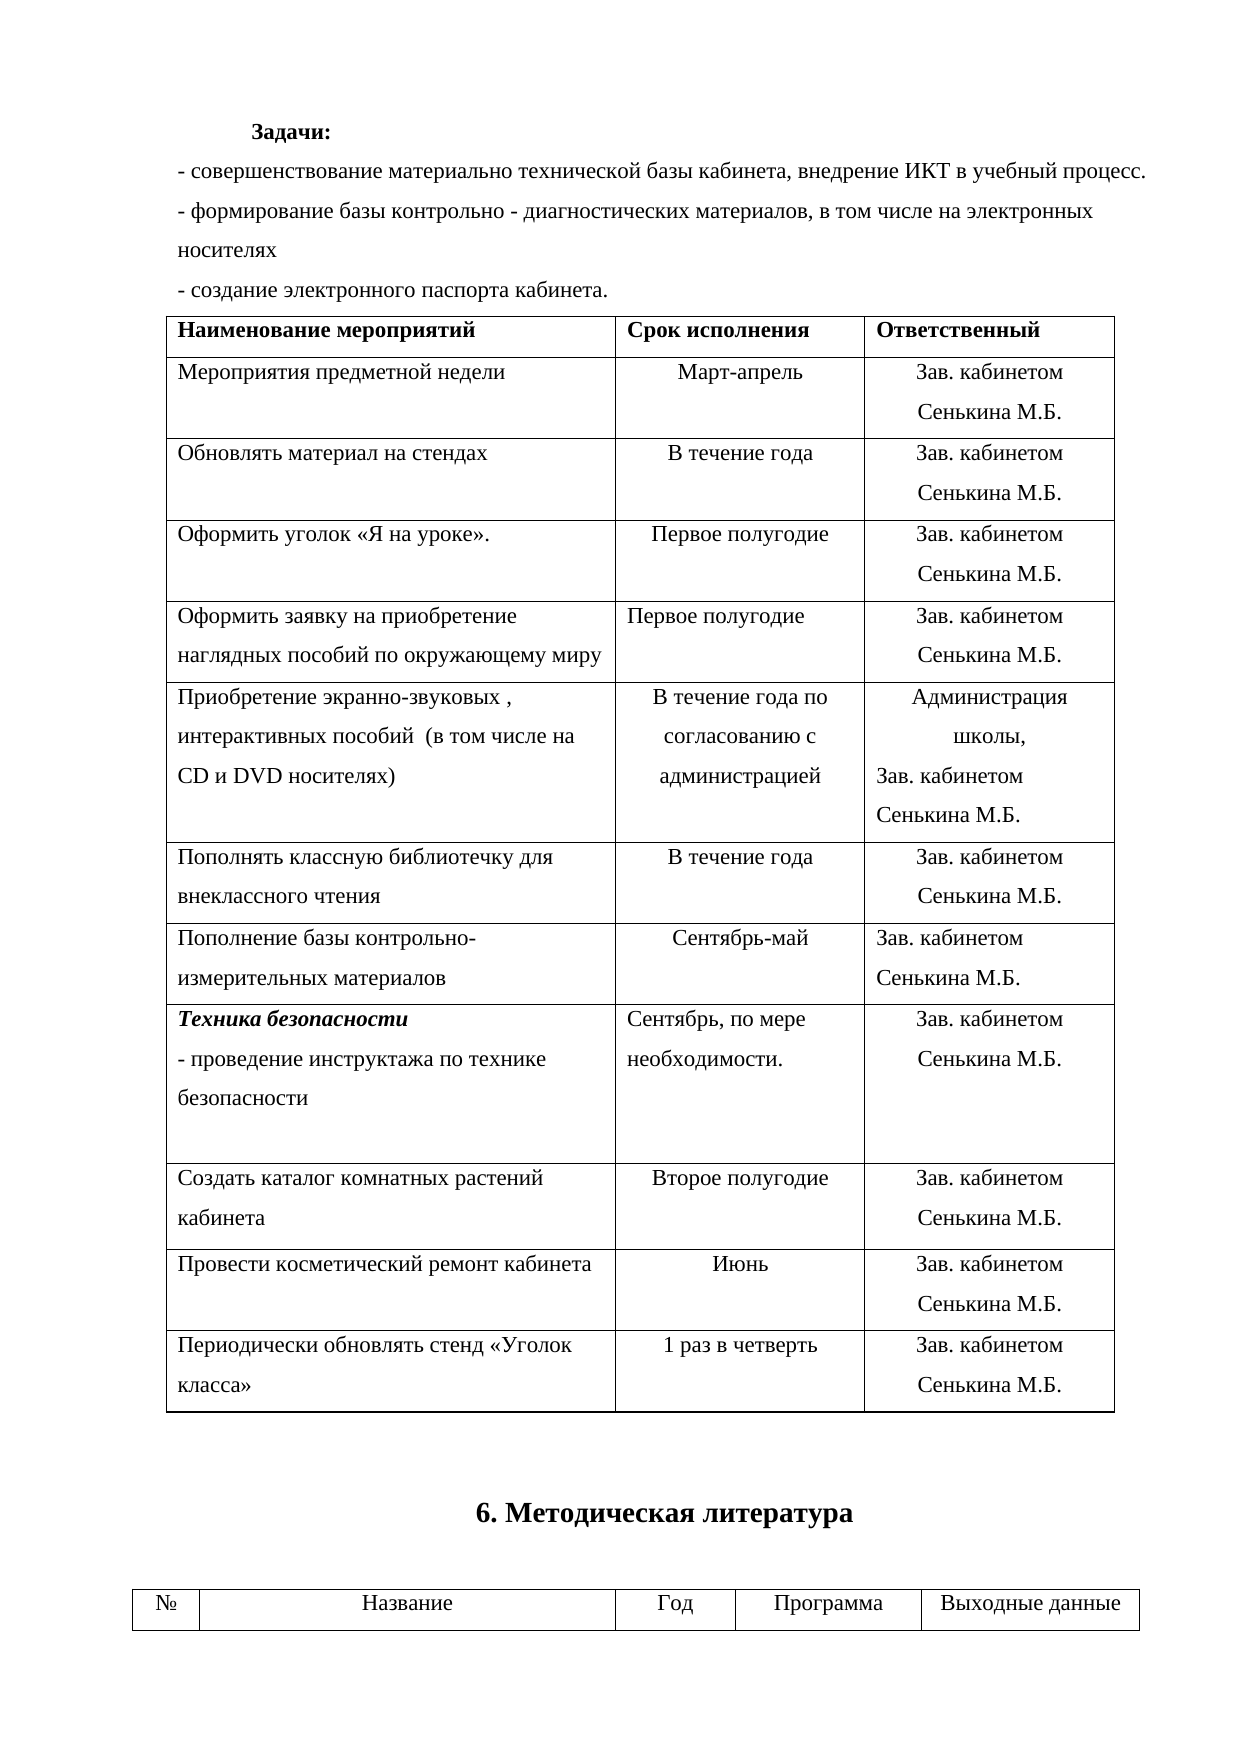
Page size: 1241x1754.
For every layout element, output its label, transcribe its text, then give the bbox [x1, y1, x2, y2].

table_cell Оформить заявку на приобретение наглядных пособий по окружающему миру [167, 602, 615, 682]
table_cell В течение года по согласованию с администрацией [616, 683, 864, 842]
table_header Наименование мероприятий [167, 317, 615, 357]
table_cell Зав. кабинетом Сенькина М.Б. [865, 1164, 1114, 1249]
table_header Выходные данные [922, 1590, 1139, 1630]
table_cell Зав. кабинетом Сенькина М.Б. [865, 358, 1114, 438]
table_header Год издания [616, 1590, 735, 1630]
table_cell В течение года [616, 843, 864, 923]
table_cell Провести косметический ремонт кабинета [167, 1250, 615, 1330]
table_cell Сентябрь, по мере необходимости. [616, 1005, 864, 1163]
table_cell Сентябрь-май [616, 924, 864, 1004]
table_cell Администрация школы, Зав. кабинетом Сенькина М.Б. [865, 683, 1114, 842]
table_cell Зав. кабинетом Сенькина М.Б. [865, 602, 1114, 682]
text Задачи: [177, 118, 1152, 144]
table_cell Создать каталог комнатных растений кабинета [167, 1164, 615, 1249]
table_header Программа [736, 1590, 921, 1630]
table_cell Периодически обновлять стенд «Уголок класса» [167, 1331, 615, 1411]
table_cell Зав. кабинетом Сенькина М.Б. [865, 1005, 1114, 1163]
table_cell Обновлять материал на стендах [167, 439, 615, 519]
table_cell Зав. кабинетом Сенькина М.Б. [865, 1250, 1114, 1330]
table_cell 1 раз в четверть [616, 1331, 864, 1411]
table_cell Пополнение базы контрольно- измерительных материалов [167, 924, 615, 1004]
text 6. Методическая литература [177, 1495, 1152, 1528]
table_cell Второе полугодие [616, 1164, 864, 1249]
table_cell Зав. кабинетом Сенькина М.Б. [865, 521, 1114, 601]
table_cell В течение года [616, 439, 864, 519]
table_cell Мероприятия предметной недели [167, 358, 615, 438]
text - формирование базы контрольно - диагностических материалов, в том числе на электронных носителях [177, 197, 1152, 263]
table_header Ответственный [865, 317, 1114, 357]
table_cell Зав. кабинетом Сенькина М.Б. [865, 1331, 1114, 1411]
table_cell Зав. кабинетом Сенькина М.Б. [865, 843, 1114, 923]
text - создание электронного паспорта кабинета. [177, 276, 1152, 302]
table_cell Зав. кабинетом Сенькина М.Б. [865, 924, 1114, 1004]
table_cell Зав. кабинетом Сенькина М.Б. [865, 439, 1114, 519]
table_cell Первое полугодие [616, 521, 864, 601]
text - совершенствование материально технической базы кабинета, внедрение ИКТ в учебный процесс. [177, 158, 1152, 184]
table_cell Первое полугодие [616, 602, 864, 682]
table_header Название [200, 1590, 615, 1630]
table_header № п\п [133, 1590, 199, 1630]
table_cell Март-апрель [616, 358, 864, 438]
table_cell Оформить уголок «Я на уроке». [167, 521, 615, 601]
table_header Срок исполнения [616, 317, 864, 357]
table_cell Июнь [616, 1250, 864, 1330]
table_cell Техника безопасности - проведение инструктажа по технике безопасности [167, 1005, 615, 1163]
table_cell Пополнять классную библиотечку для внеклассного чтения [167, 843, 615, 923]
table_cell Приобретение экранно-звуковых , интерактивных пособий (в том числе на СD и DVD носителях) [167, 683, 615, 842]
